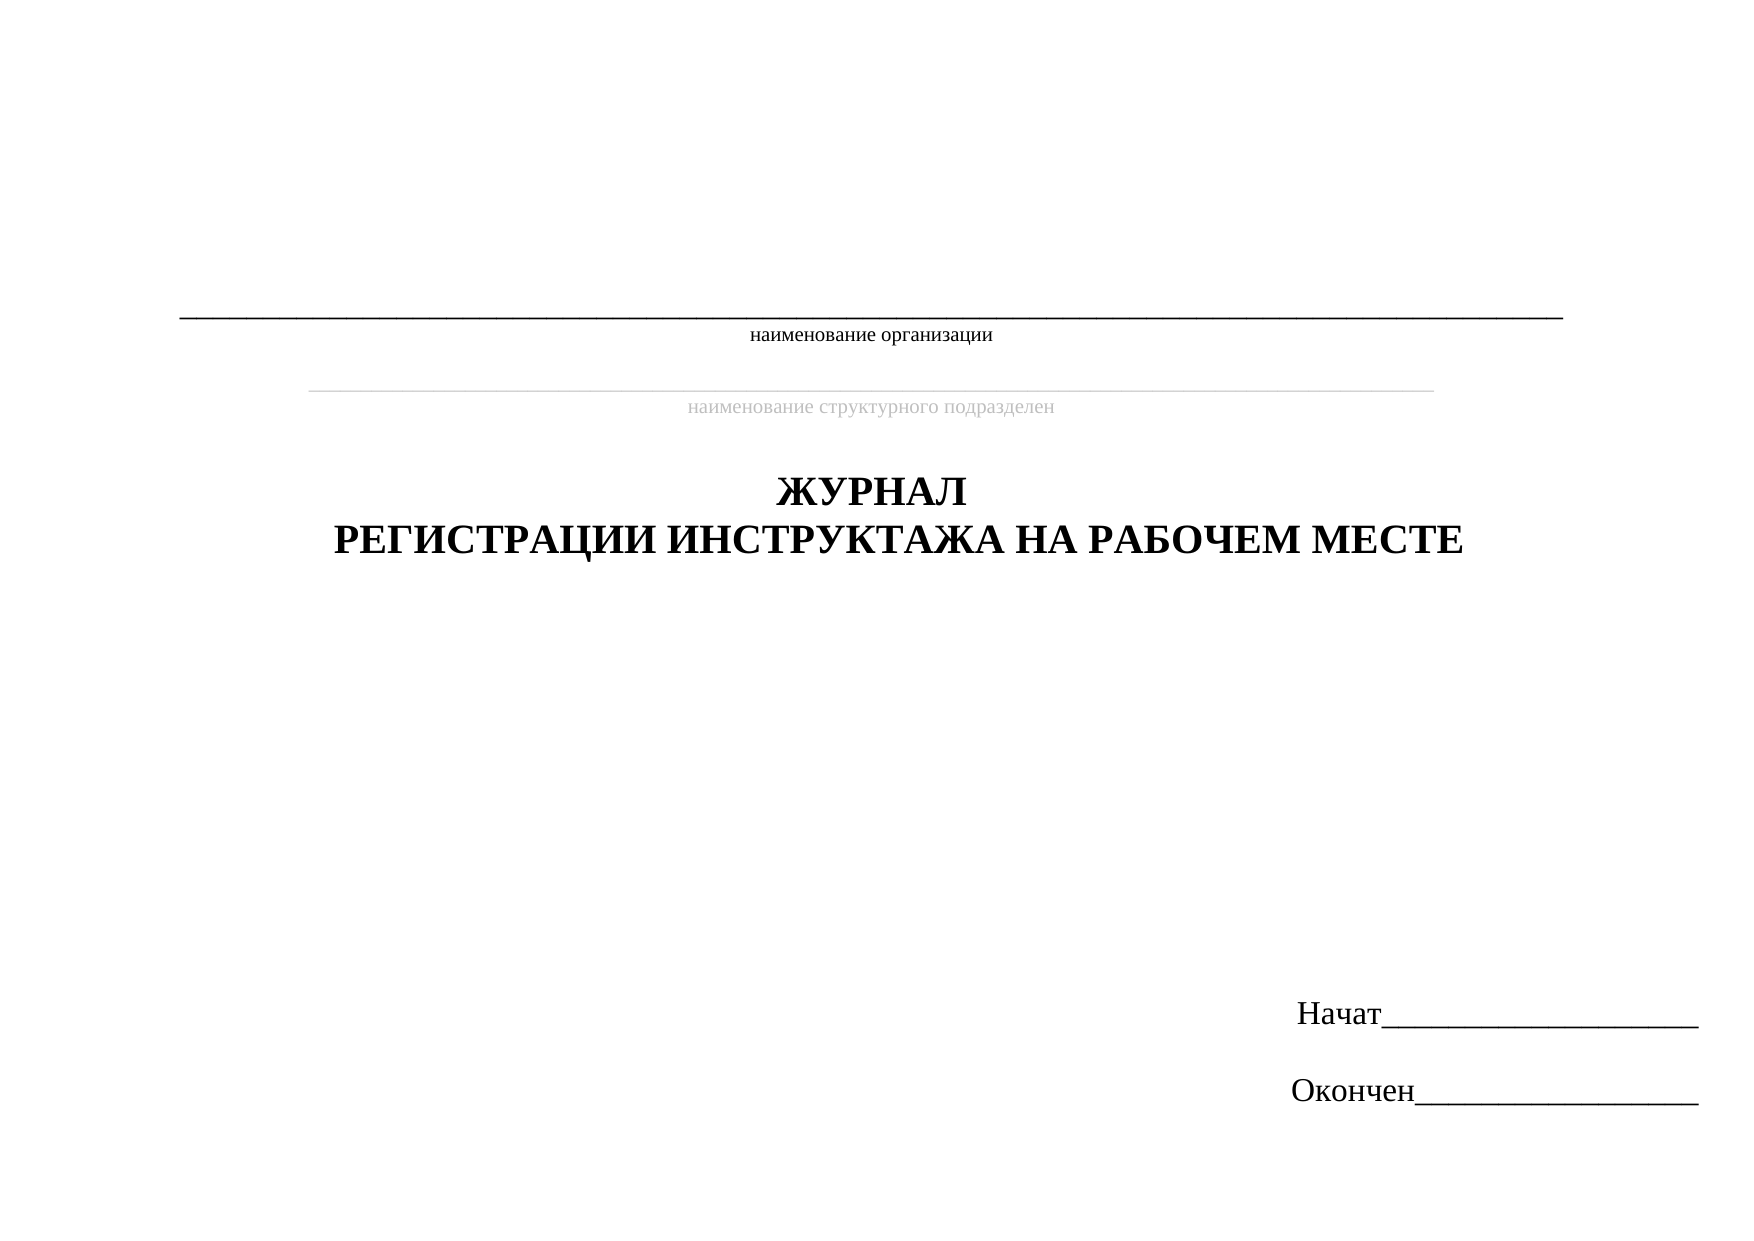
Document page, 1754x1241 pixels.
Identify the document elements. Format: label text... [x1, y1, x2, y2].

text наименование организации [44, 322, 1698, 346]
text Начат___________________ [44, 993, 1698, 1032]
text ___________________________________________________________________________________ [44, 284, 1698, 322]
text Окончен_________________ [44, 1070, 1698, 1108]
text наименование структурного подразделен [44, 394, 1698, 418]
text ____________________________________________________________________________________________________________ [44, 370, 1698, 394]
text РЕГИСТРАЦИИ ИНСТРУКТАЖА НА РАБОЧЕМ МЕСТЕ [44, 514, 1698, 562]
text ЖУРНАЛ [44, 466, 1698, 514]
